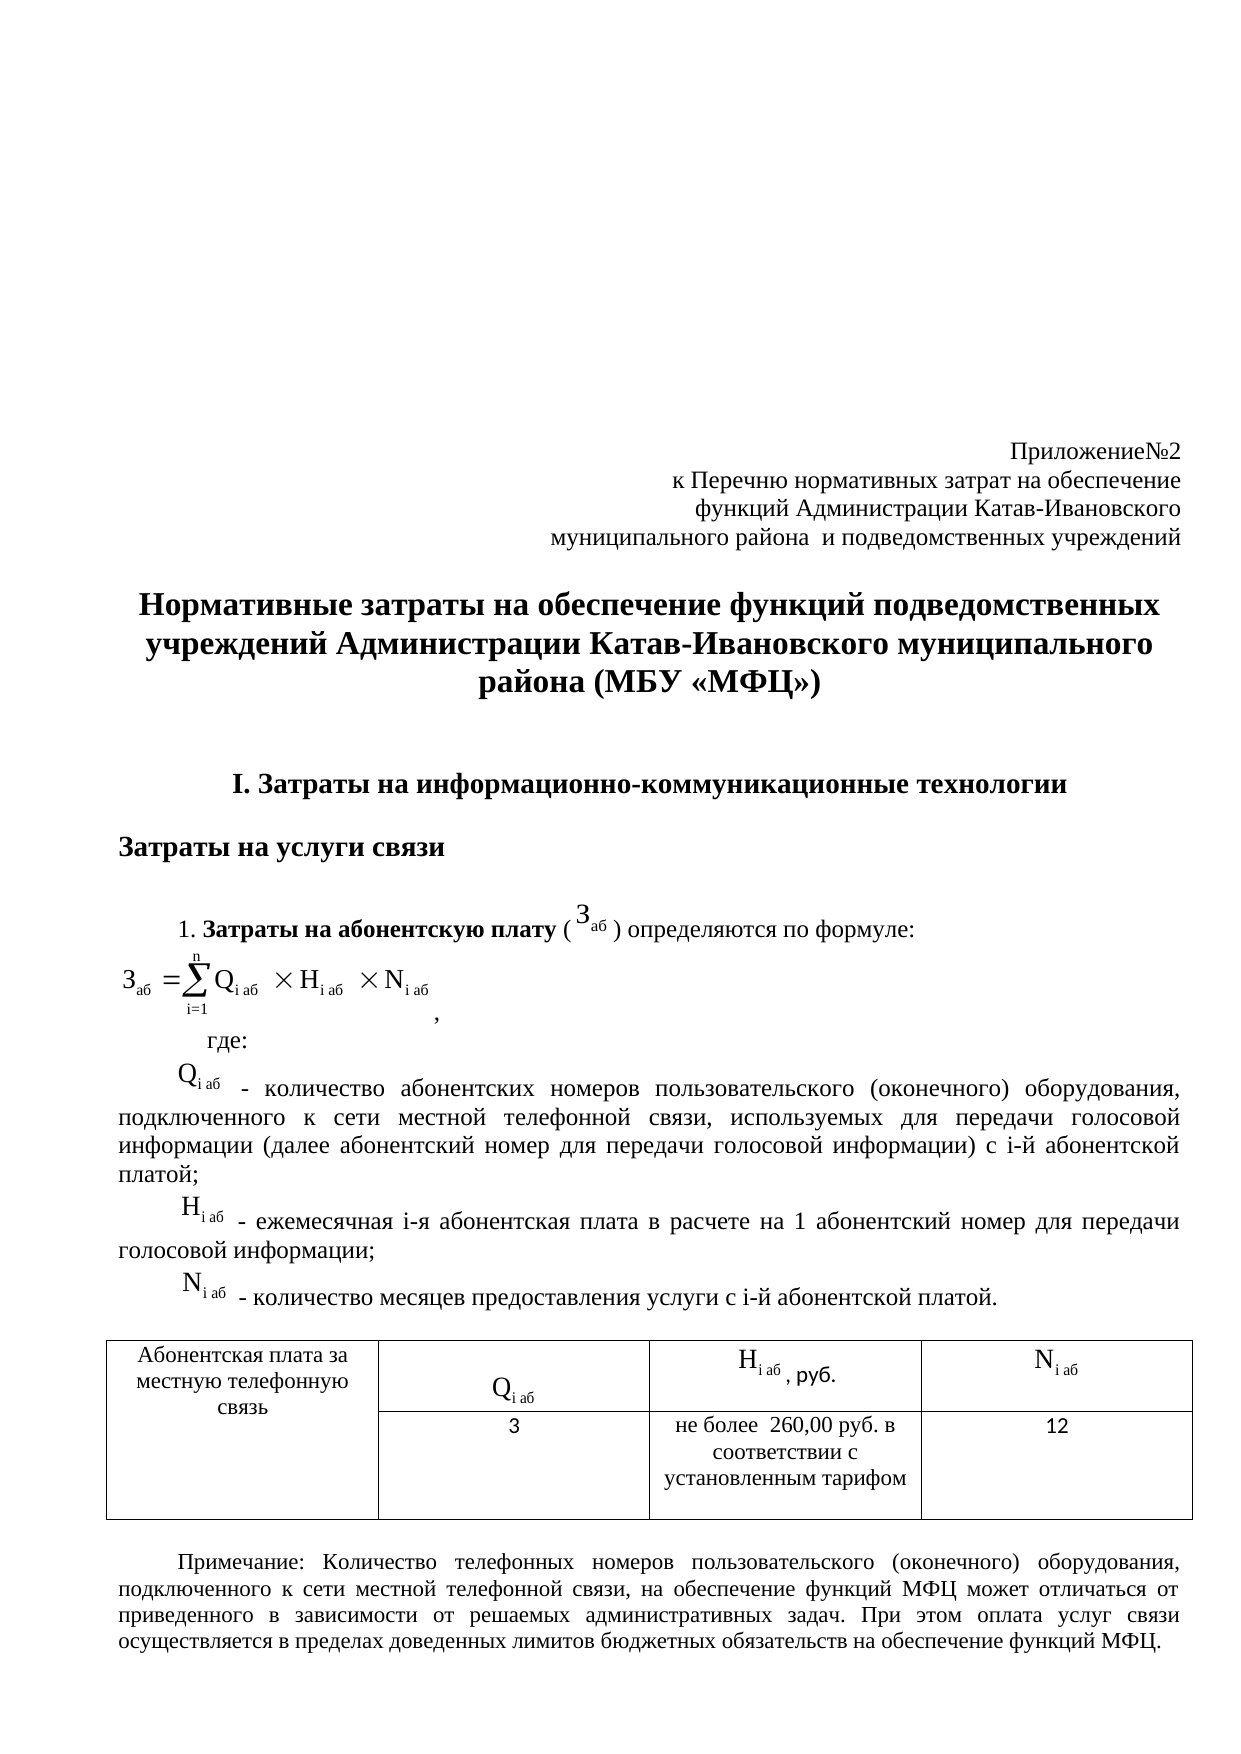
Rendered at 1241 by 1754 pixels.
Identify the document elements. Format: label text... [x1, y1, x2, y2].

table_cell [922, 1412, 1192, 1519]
text Приложение№2 [118, 436, 1181, 465]
text 1. Затраты на абонентскую плату () определяются по формуле: [118, 896, 1181, 943]
text - количество месяцев предоставления услуги с i-й абонентской платой. [118, 1264, 1181, 1311]
text Затраты на услуги связи [118, 829, 1181, 862]
text - ежемесячная i-я абонентская плата в расчете на 1 абонентский номер для передачи голосовой информации; [118, 1188, 1181, 1264]
text к Перечню нормативных затрат на обеспечение [118, 465, 1181, 493]
text функций Администрации Катав-Ивановского [118, 493, 1181, 522]
text - количество абонентских номеров пользовательского (оконечного) оборудования, подключенного к сети местной телефонной связи, используемых для передачи голосовой информации (далее абонентский номер для передачи голосовой информации) с i-й абонентской платой; [118, 1054, 1181, 1188]
text , [118, 943, 1181, 1026]
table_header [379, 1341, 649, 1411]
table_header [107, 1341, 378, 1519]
text I. Затраты на информационно-коммуникационные технологии [118, 767, 1181, 800]
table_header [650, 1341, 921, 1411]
text где: [118, 1026, 1181, 1054]
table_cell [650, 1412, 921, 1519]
text Нормативные затраты на обеспечение функций подведомственных учреждений Администрации Катав-Ивановского муниципального района (МБУ «МФЦ») [118, 584, 1181, 699]
text муниципального района и подведомственных учреждений [118, 522, 1181, 551]
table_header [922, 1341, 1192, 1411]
text Примечание: Количество телефонных номеров пользовательского (оконечного) оборудования, подключенного к сети местной телефонной связи, на обеспечение функций МФЦ может отличаться от приведенного в зависимости от решаемых административных задач. При этом оплата услуг связи осуществляется в пределах доведенных лимитов бюджетных обязательств на обеспечение функций МФЦ. [118, 1548, 1181, 1654]
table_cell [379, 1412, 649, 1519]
